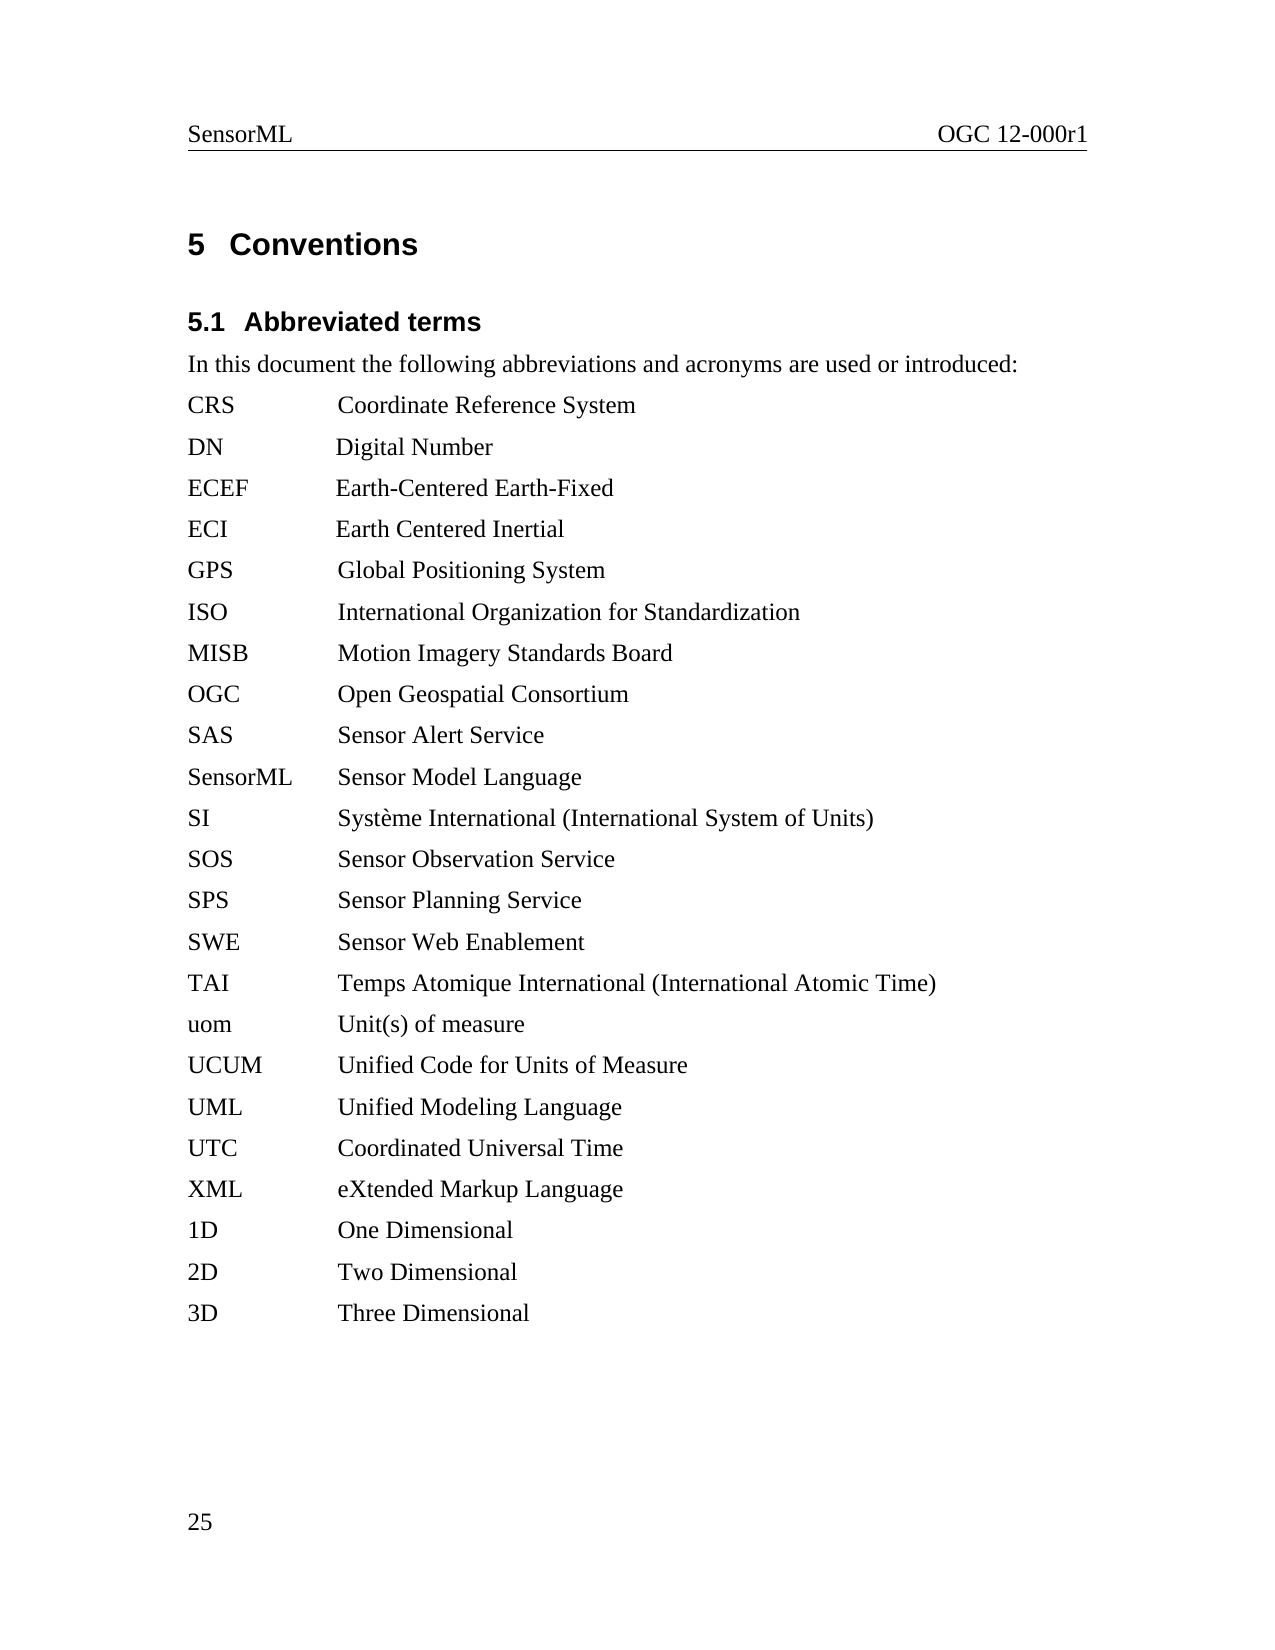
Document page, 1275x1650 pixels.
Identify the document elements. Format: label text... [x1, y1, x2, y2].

text ECEF Earth-Centered Earth-Fixed [187, 473, 1087, 502]
subtitle Abbreviated terms [187, 311, 1087, 337]
text DN Digital Number [187, 432, 1087, 460]
text SWE Sensor Web Enablement [187, 927, 1087, 955]
text CRS Coordinate Reference System [187, 390, 1087, 419]
text UCUM Unified Code for Units of Measure [187, 1050, 1087, 1079]
text 1D One Dimensional [187, 1215, 1087, 1244]
text In this document the following abbreviations and acronyms are used or introduced: [187, 349, 1087, 378]
text XML eXtended Markup Language [187, 1174, 1087, 1203]
text UML Unified Modeling Language [187, 1092, 1087, 1120]
text SensorML Sensor Model Language [187, 762, 1087, 790]
text OGC Open Geospatial Consortium [187, 679, 1087, 708]
text ISO International Organization for Standardization [187, 597, 1087, 625]
text TAI Temps Atomique International (International Atomic Time) [187, 968, 1087, 997]
text 2D Two Dimensional [187, 1257, 1087, 1285]
text ECI Earth Centered Inertial [187, 514, 1087, 543]
text SPS Sensor Planning Service [187, 885, 1087, 914]
text 3D Three Dimensional [187, 1298, 1087, 1327]
text SAS Sensor Alert Service [187, 720, 1087, 749]
text SOS Sensor Observation Service [187, 844, 1087, 873]
text UTC Coordinated Universal Time [187, 1133, 1087, 1162]
text SI Système International (International System of Units) [187, 803, 1087, 832]
text GPS Global Positioning System [187, 555, 1087, 584]
text MISB Motion Imagery Standards Board [187, 638, 1087, 667]
subtitle Conventions [187, 232, 1087, 261]
text uom Unit(s) of measure [187, 1009, 1087, 1038]
